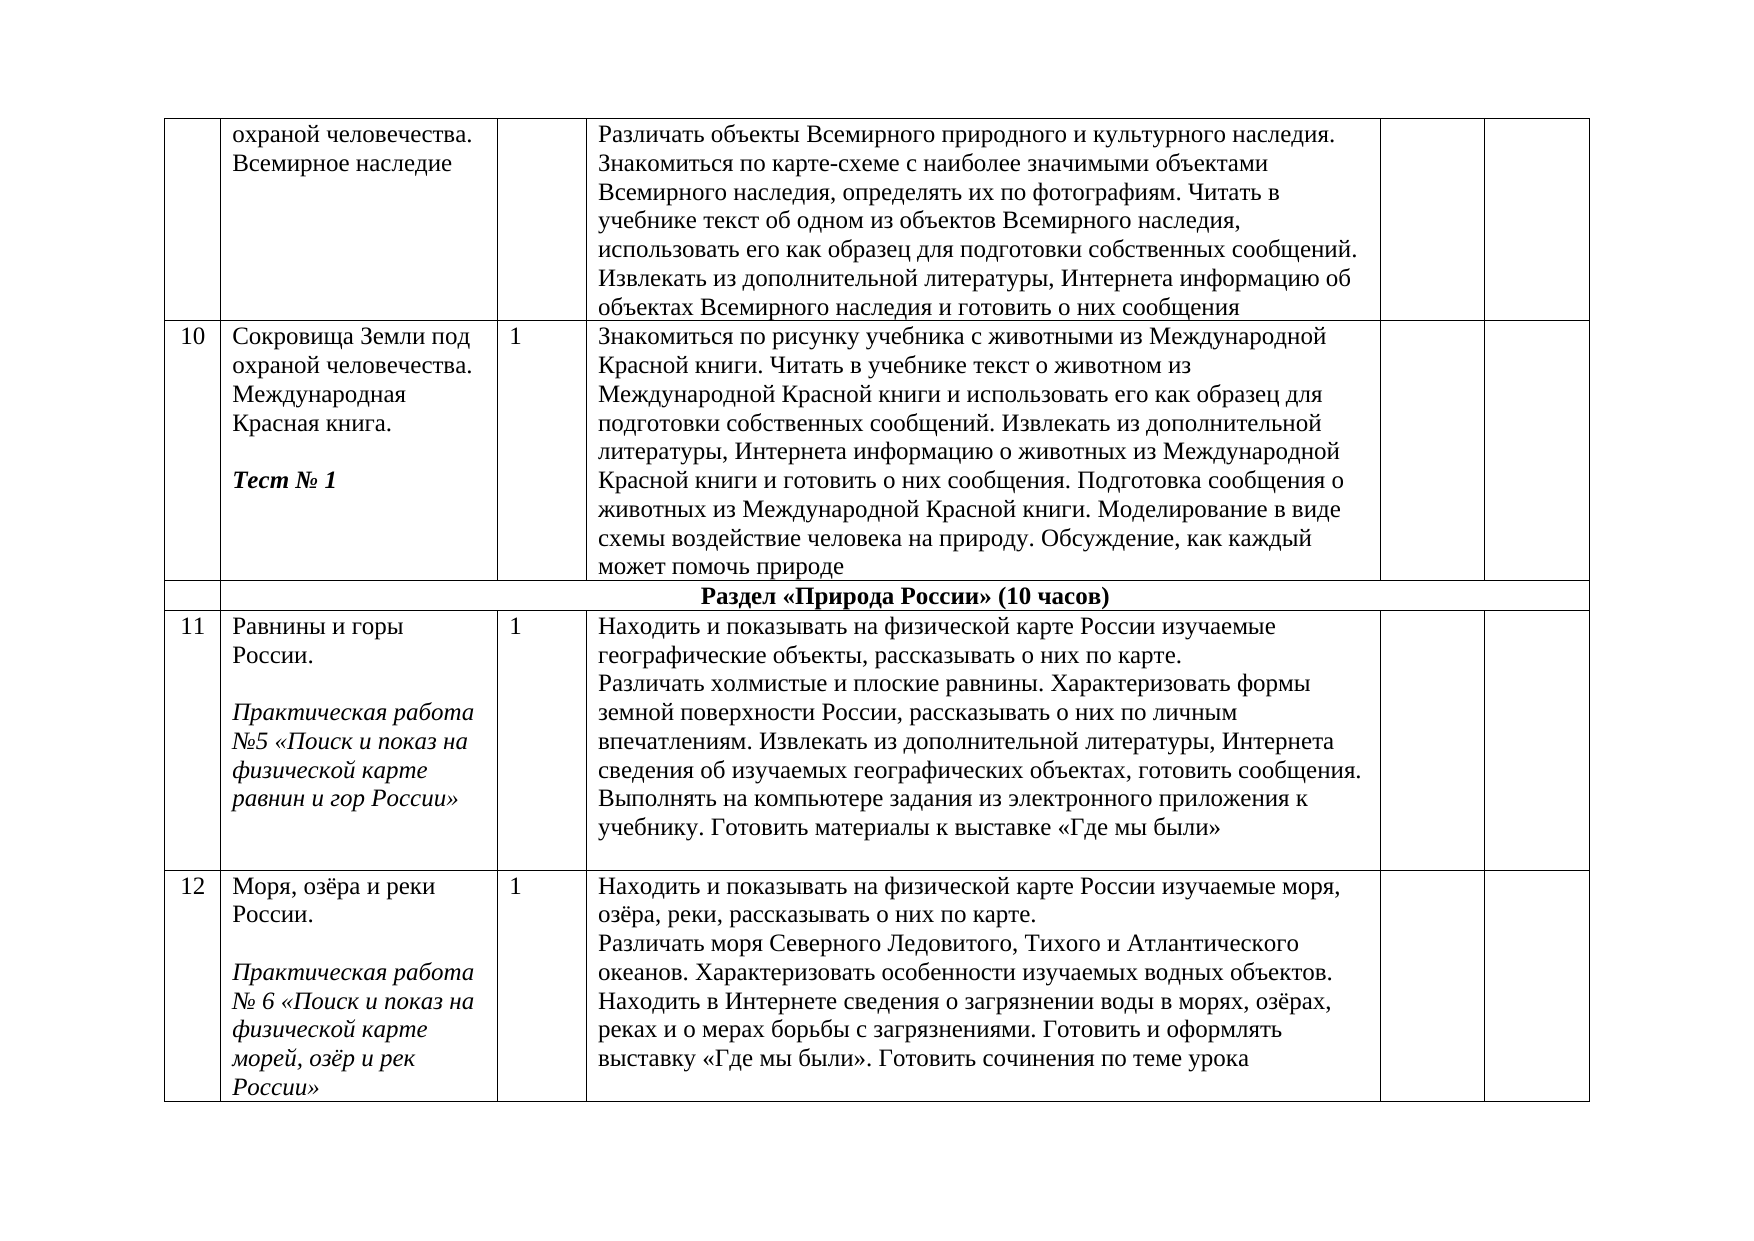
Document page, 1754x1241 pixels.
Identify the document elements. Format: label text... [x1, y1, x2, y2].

table_cell 9 [165, 119, 220, 320]
table_cell Моря, озёра и реки России. Практическая работа № 6 «Поиск и показ на физической карте морей, озёр и рек России» [221, 871, 497, 1101]
table_cell [1381, 611, 1484, 870]
table_cell Находить и показывать на физической карте России изучаемые географические объекты, рассказывать о них по карте. Различать холмистые и плоские равнины. Характеризовать формы земной поверхности России, рассказывать о них по личным впечатлениям. Извлекать из дополнительной литературы, Интернета сведения об изучаемых географических объектах, готовить сообщения. Выполнять на компьютере задания из электронного приложения к учебнику. Готовить материалы к выставке «Где мы были» [587, 611, 1380, 870]
table_cell Находить и показывать на физической карте России изучаемые моря, озёра, реки, рассказывать о них по карте. Различать моря Северного Ледовитого, Тихого и Атлантического океанов. Характеризовать особенности изучаемых водных объектов. Находить в Интернете сведения о загрязнении воды в морях, озёрах, реках и о мерах борьбы с загрязнениями. Готовить и оформлять выставку «Где мы были». Готовить сочинения по теме урока [587, 871, 1380, 1101]
table_cell 1 [498, 119, 586, 320]
table_cell Знакомиться по рисунку учебника с животными из Международной Красной книги. Читать в учебнике текст о животном из Международной Красной книги и использовать его как образец для подготовки собственных сообщений. Извлекать из дополнительной литературы, Интернета информацию о животных из Международной Красной книги и готовить о них сообщения. Подготовка сообщения о животных из Международной Красной книги. Моделирование в виде схемы воздействие человека на природу. Обсуждение, как каждый может помочь природе [587, 321, 1380, 580]
table_cell [1485, 321, 1589, 580]
table_cell [1381, 119, 1484, 320]
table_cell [587, 119, 1380, 320]
table_cell 12 [165, 871, 220, 1101]
table_cell [1381, 321, 1484, 580]
table_cell Раздел «Природа России» (10 часов) [221, 581, 1589, 610]
table_cell [1485, 119, 1589, 320]
table_cell [165, 581, 220, 610]
table_cell [1485, 871, 1589, 1101]
table_cell 11 [165, 611, 220, 870]
table_cell 1 [498, 871, 586, 1101]
table_cell Равнины и горы России. Практическая работа №5 «Поиск и показ на физической карте равнин и гор России» [221, 611, 497, 870]
table_cell 1 [498, 321, 586, 580]
table_cell Сокровища Земли под охраной человечества. Международная Красная книга. Тест № 1 [221, 321, 497, 580]
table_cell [221, 119, 497, 320]
table_cell 1 [498, 611, 586, 870]
table_cell [1381, 871, 1484, 1101]
table_cell 10 [165, 321, 220, 580]
table_cell [1485, 611, 1589, 870]
